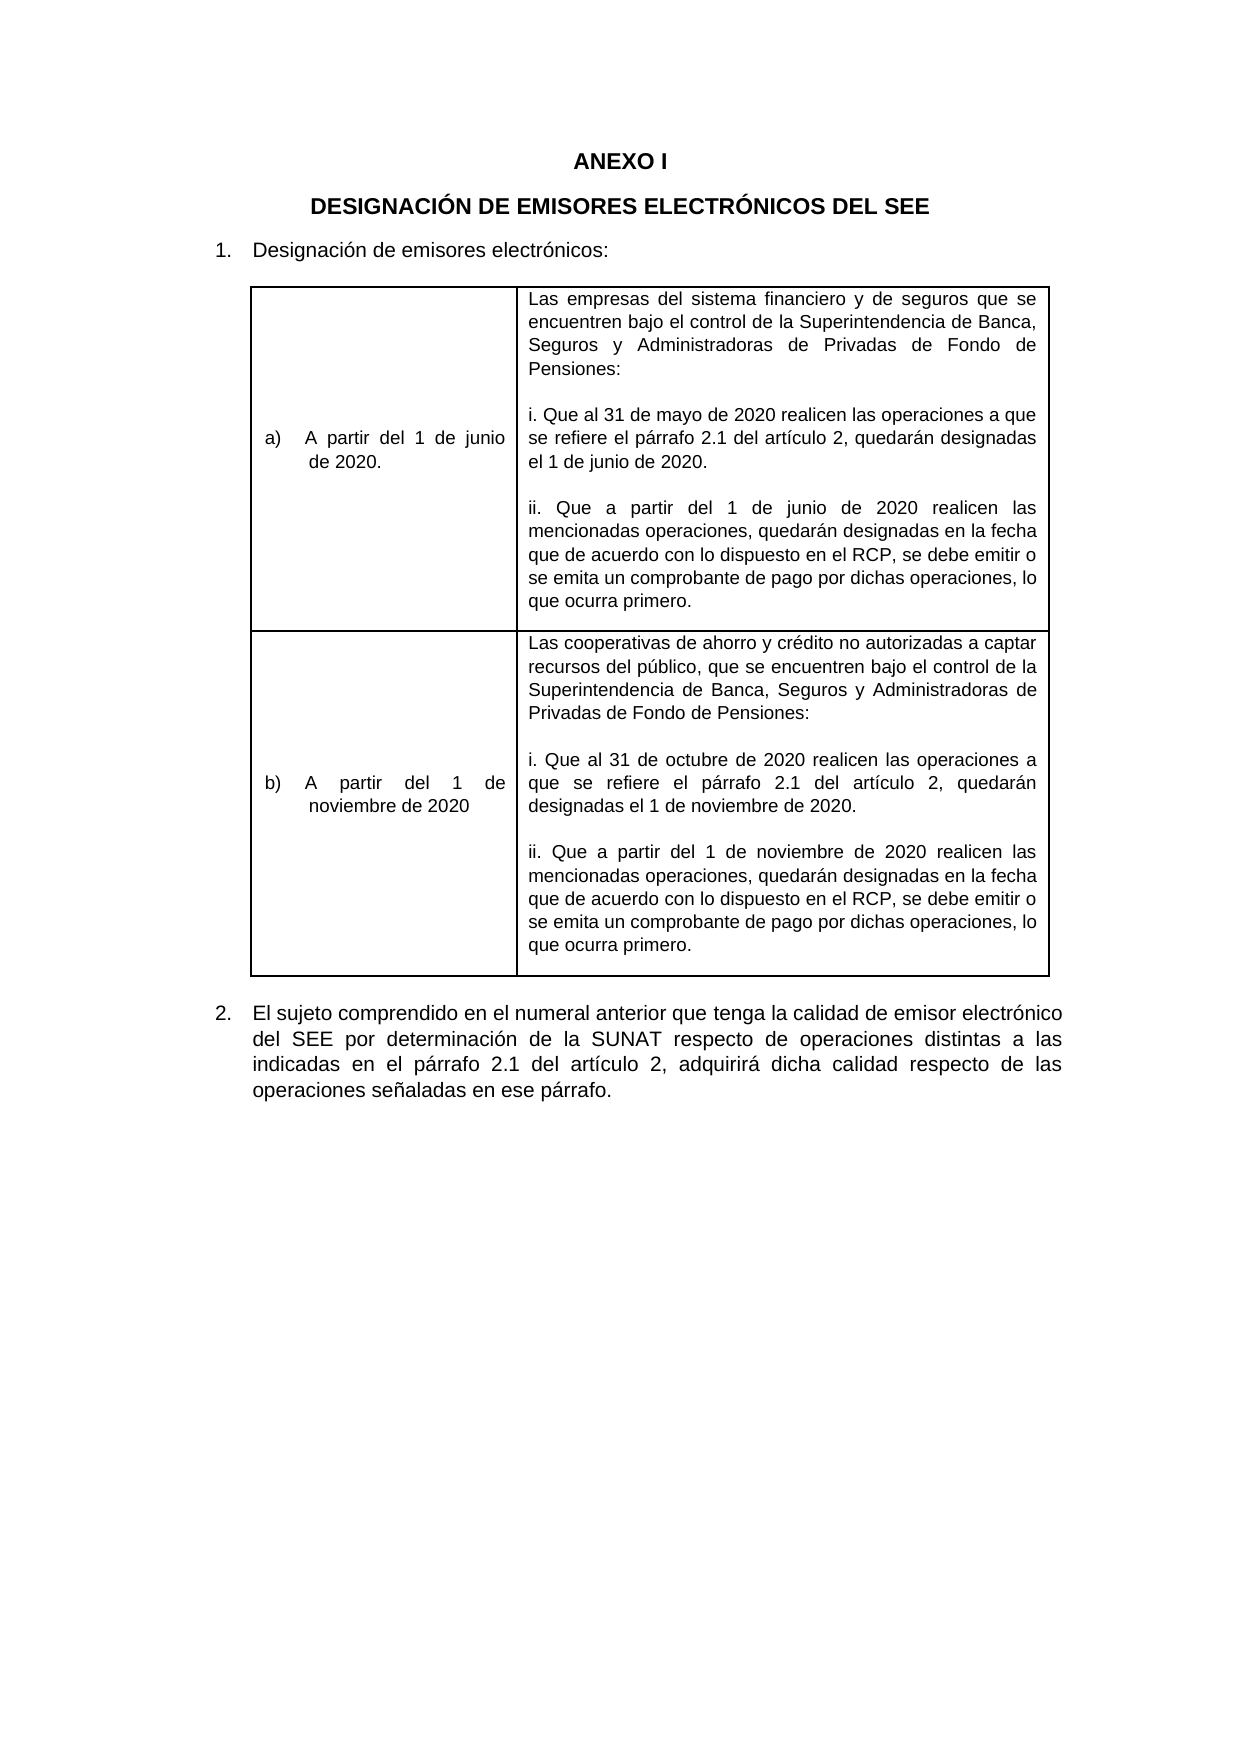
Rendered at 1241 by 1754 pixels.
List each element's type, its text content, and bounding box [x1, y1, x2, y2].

list Designación de emisores electrónicos: [215, 238, 1063, 262]
table_header a) A partir del 1 de junio de 2020. [252, 288, 516, 630]
text ANEXO I [177, 148, 1063, 174]
list El sujeto comprendido en el numeral anterior que tenga la calidad de emisor electrónico del SEE por determinación de la SUNAT respecto de operaciones distintas a las indicadas en el párrafo 2.1 del artículo 2, adquirirá dicha calidad respecto de las operaciones señaladas en ese párrafo. [215, 1001, 1063, 1102]
table_cell Las cooperativas de ahorro y crédito no autorizadas a captar recursos del público, que se encuentren bajo el control de la Superintendencia de Banca, Seguros y Administradoras de Privadas de Fondo de Pensiones: i. Que al 31 de octubre de 2020 realicen las operaciones a que se refiere el párrafo 2.1 del artículo 2, quedarán designadas el 1 de noviembre de 2020. ii. Que a partir del 1 de noviembre de 2020 realicen las mencionadas operaciones, quedarán designadas en la fecha que de acuerdo con lo dispuesto en el RCP, se debe emitir o se emita un comprobante de pago por dichas operaciones, lo que ocurra primero. [518, 632, 1048, 974]
text DESIGNACIÓN DE EMISORES ELECTRÓNICOS DEL SEE [177, 193, 1063, 219]
table_cell b) A partir del 1 de noviembre de 2020 [252, 632, 516, 974]
table_header Las empresas del sistema financiero y de seguros que se encuentren bajo el control de la Superintendencia de Banca, Seguros y Administradoras de Privadas de Fondo de Pensiones: i. Que al 31 de mayo de 2020 realicen las operaciones a que se refiere el párrafo 2.1 del artículo 2, quedarán designadas el 1 de junio de 2020. ii. Que a partir del 1 de junio de 2020 realicen las mencionadas operaciones, quedarán designadas en la fecha que de acuerdo con lo dispuesto en el RCP, se debe emitir o se emita un comprobante de pago por dichas operaciones, lo que ocurra primero. [518, 288, 1048, 630]
